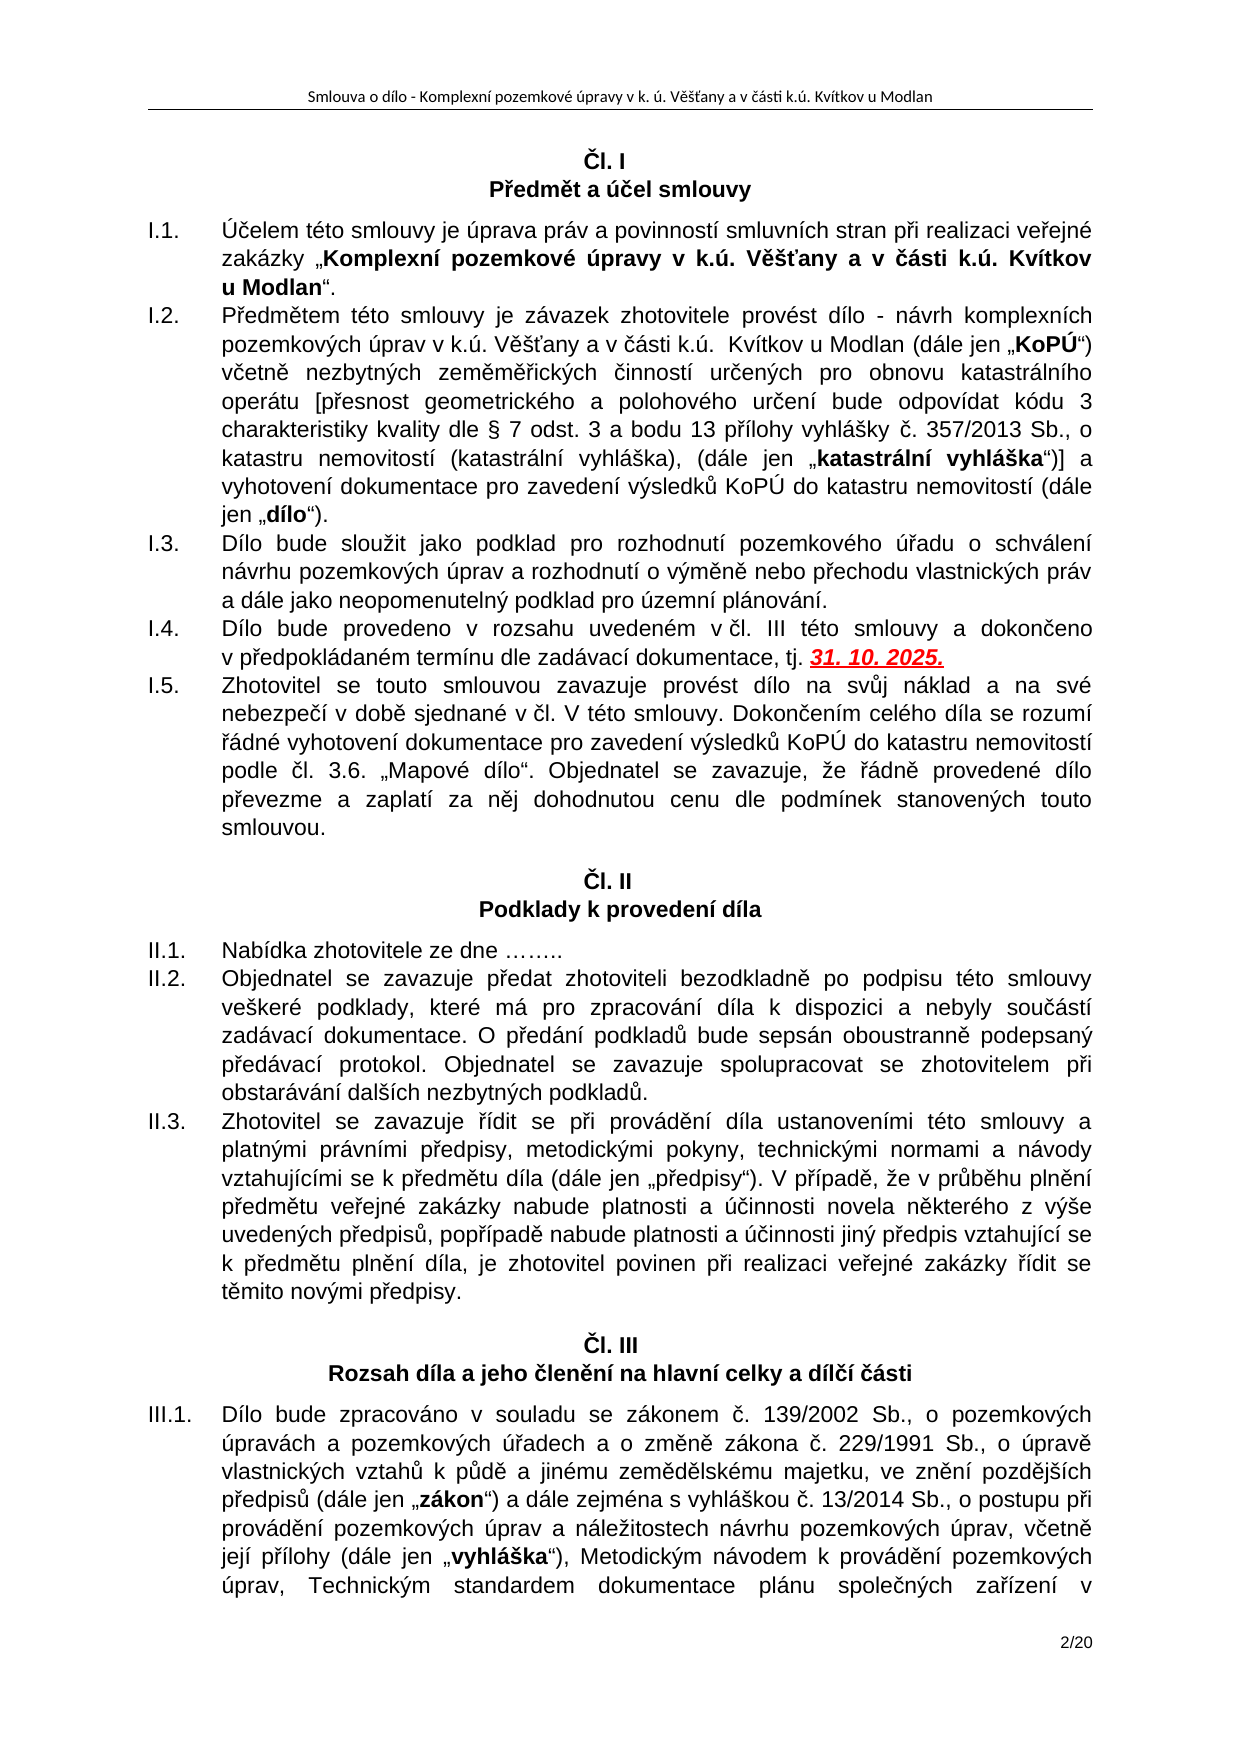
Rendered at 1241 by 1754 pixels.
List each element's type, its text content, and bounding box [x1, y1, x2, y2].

list Zhotovitel se zavazuje řídit se při provádění díla ustanoveními této smlouvy a platnými právními předpisy, metodickými pokyny, technickými normami a návody vztahujícími se k předmětu díla (dále jen „předpisy“). V případě, že v průběhu plnění předmětu veřejné zakázky nabude platnosti a účinnosti novela některého z výše uvedených předpisů, popřípadě nabude platnosti a účinnosti jiný předpis vztahující se k předmětu plnění díla, je zhotovitel povinen při realizaci veřejné zakázky řídit se těmito novými předpisy. [148, 1108, 1093, 1304]
list Účelem této smlouvy je úprava práv a povinností smluvních stran při realizaci veřejné zakázky „Komplexní pozemkové úpravy v k.ú. Věšťany a v části k.ú. Kvítkov u Modlan“. [148, 217, 1093, 300]
list Dílo bude provedeno v rozsahu uvedeném v čl. III této smlouvy a dokončeno v předpokládaném termínu dle zadávací dokumentace, tj. 31. 10. 2025. [148, 615, 1093, 670]
list Nabídka zhotovitele ze dne …….. [148, 937, 1093, 963]
list Zhotovitel se touto smlouvou zavazuje provést dílo na svůj náklad a na své nebezpečí v době sjednané v čl. V této smlouvy. Dokončením celého díla se rozumí řádné vyhotovení dokumentace pro zavedení výsledků KoPÚ do katastru nemovitostí podle čl. 3.6. „Mapové dílo“. Objednatel se zavazuje, že řádně provedené dílo převezme a zaplatí za něj dohodnutou cenu dle podmínek stanovených touto smlouvou. [148, 672, 1093, 841]
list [148, 1401, 1093, 1598]
text Podklady k provedení díla [148, 868, 1093, 922]
list Objednatel se zavazuje předat zhotoviteli bezodkladně po podpisu této smlouvy veškeré podklady, které má pro zpracování díla k dispozici a nebyly součástí zadávací dokumentace. O předání podkladů bude sepsán oboustranně podepsaný předávací protokol. Objednatel se zavazuje spolupracovat se zhotovitelem při obstarávání dalších nezbytných podkladů. [148, 965, 1093, 1106]
list Předmětem této smlouvy je závazek zhotovitele provést dílo - návrh komplexních pozemkových úprav v k.ú. Věšťany a v části k.ú. Kvítkov u Modlan (dále jen „KoPÚ“) včetně nezbytných zeměměřických činností určených pro obnovu katastrálního operátu [přesnost geometrického a polohového určení bude odpovídat kódu 3 charakteristiky kvality dle § 7 odst. 3 a bodu 13 přílohy vyhlášky č. 357/2013 Sb., o katastru nemovitostí (katastrální vyhláška), (dále jen „katastrální vyhláška“)] a vyhotovení dokumentace pro zavedení výsledků KoPÚ do katastru nemovitostí (dále jen „dílo“). [148, 302, 1093, 528]
text Předmět a účel smlouvy [148, 148, 1093, 202]
list Dílo bude sloužit jako podklad pro rozhodnutí pozemkového úřadu o schválení návrhu pozemkových úprav a rozhodnutí o výměně nebo přechodu vlastnických práv a dále jako neopomenutelný podklad pro územní plánování. [148, 530, 1093, 613]
text Rozsah díla a jeho členění na hlavní celky a dílčí části [148, 1332, 1093, 1386]
